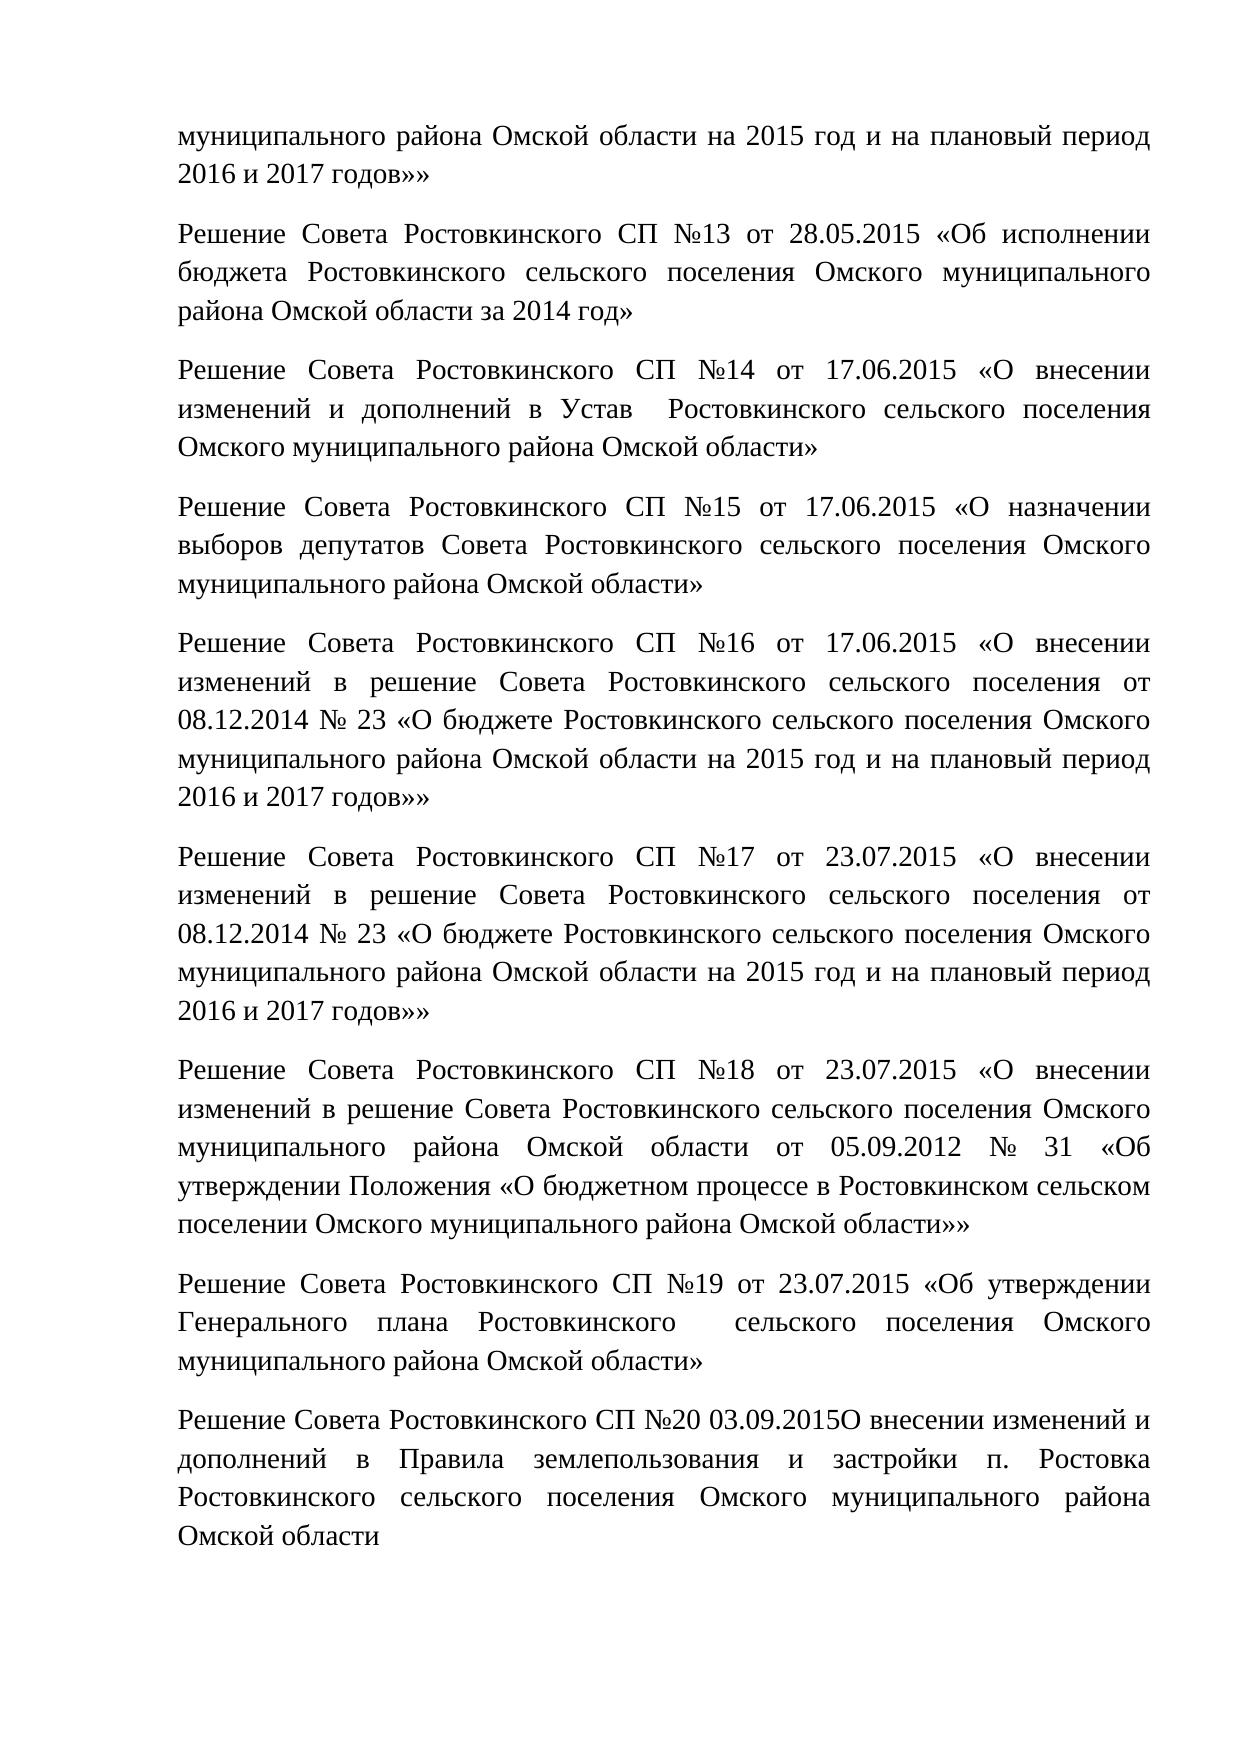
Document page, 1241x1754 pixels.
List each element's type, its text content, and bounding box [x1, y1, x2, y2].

text Решение Совета Ростовкинского СП №14 от 17.06.2015 «О внесении изменений и дополнений в Устав Ростовкинского сельского поселения Омского муниципального района Омской области» [177, 352, 1152, 463]
text Решение Совета Ростовкинского СП №16 от 17.06.2015 «О внесении изменений в решение Совета Ростовкинского сельского поселения от 08.12.2014 № 23 «О бюджете Ростовкинского сельского поселения Омского муниципального района Омской области на 2015 год и на плановый период 2016 и 2017 годов»» [177, 625, 1152, 813]
text Решение Совета Ростовкинского СП №18 от 23.07.2015 «О внесении изменений в решение Совета Ростовкинского сельского поселения Омского муниципального района Омской области от 05.09.2012 № 31 «Об утверждении Положения «О бюджетном процессе в Ростовкинском сельском поселении Омского муниципального района Омской области»» [177, 1052, 1152, 1240]
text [177, 118, 1152, 190]
text Решение Совета Ростовкинского СП №19 от 23.07.2015 «Об утверждении Генерального плана Ростовкинского сельского поселения Омского муниципального района Омской области» [177, 1266, 1152, 1377]
text Решение Совета Ростовкинского СП №20 03.09.2015О внесении изменений и дополнений в Правила землепользования и застройки п. Ростовка Ростовкинского сельского поселения Омского муниципального района Омской области [177, 1402, 1152, 1552]
text Решение Совета Ростовкинского СП №13 от 28.05.2015 «Об исполнении бюджета Ростовкинского сельского поселения Омского муниципального района Омской области за 2014 год» [177, 216, 1152, 327]
text Решение Совета Ростовкинского СП №15 от 17.06.2015 «О назначении выборов депутатов Совета Ростовкинского сельского поселения Омского муниципального района Омской области» [177, 489, 1152, 599]
text Решение Совета Ростовкинского СП №17 от 23.07.2015 «О внесении изменений в решение Совета Ростовкинского сельского поселения от 08.12.2014 № 23 «О бюджете Ростовкинского сельского поселения Омского муниципального района Омской области на 2015 год и на плановый период 2016 и 2017 годов»» [177, 839, 1152, 1027]
